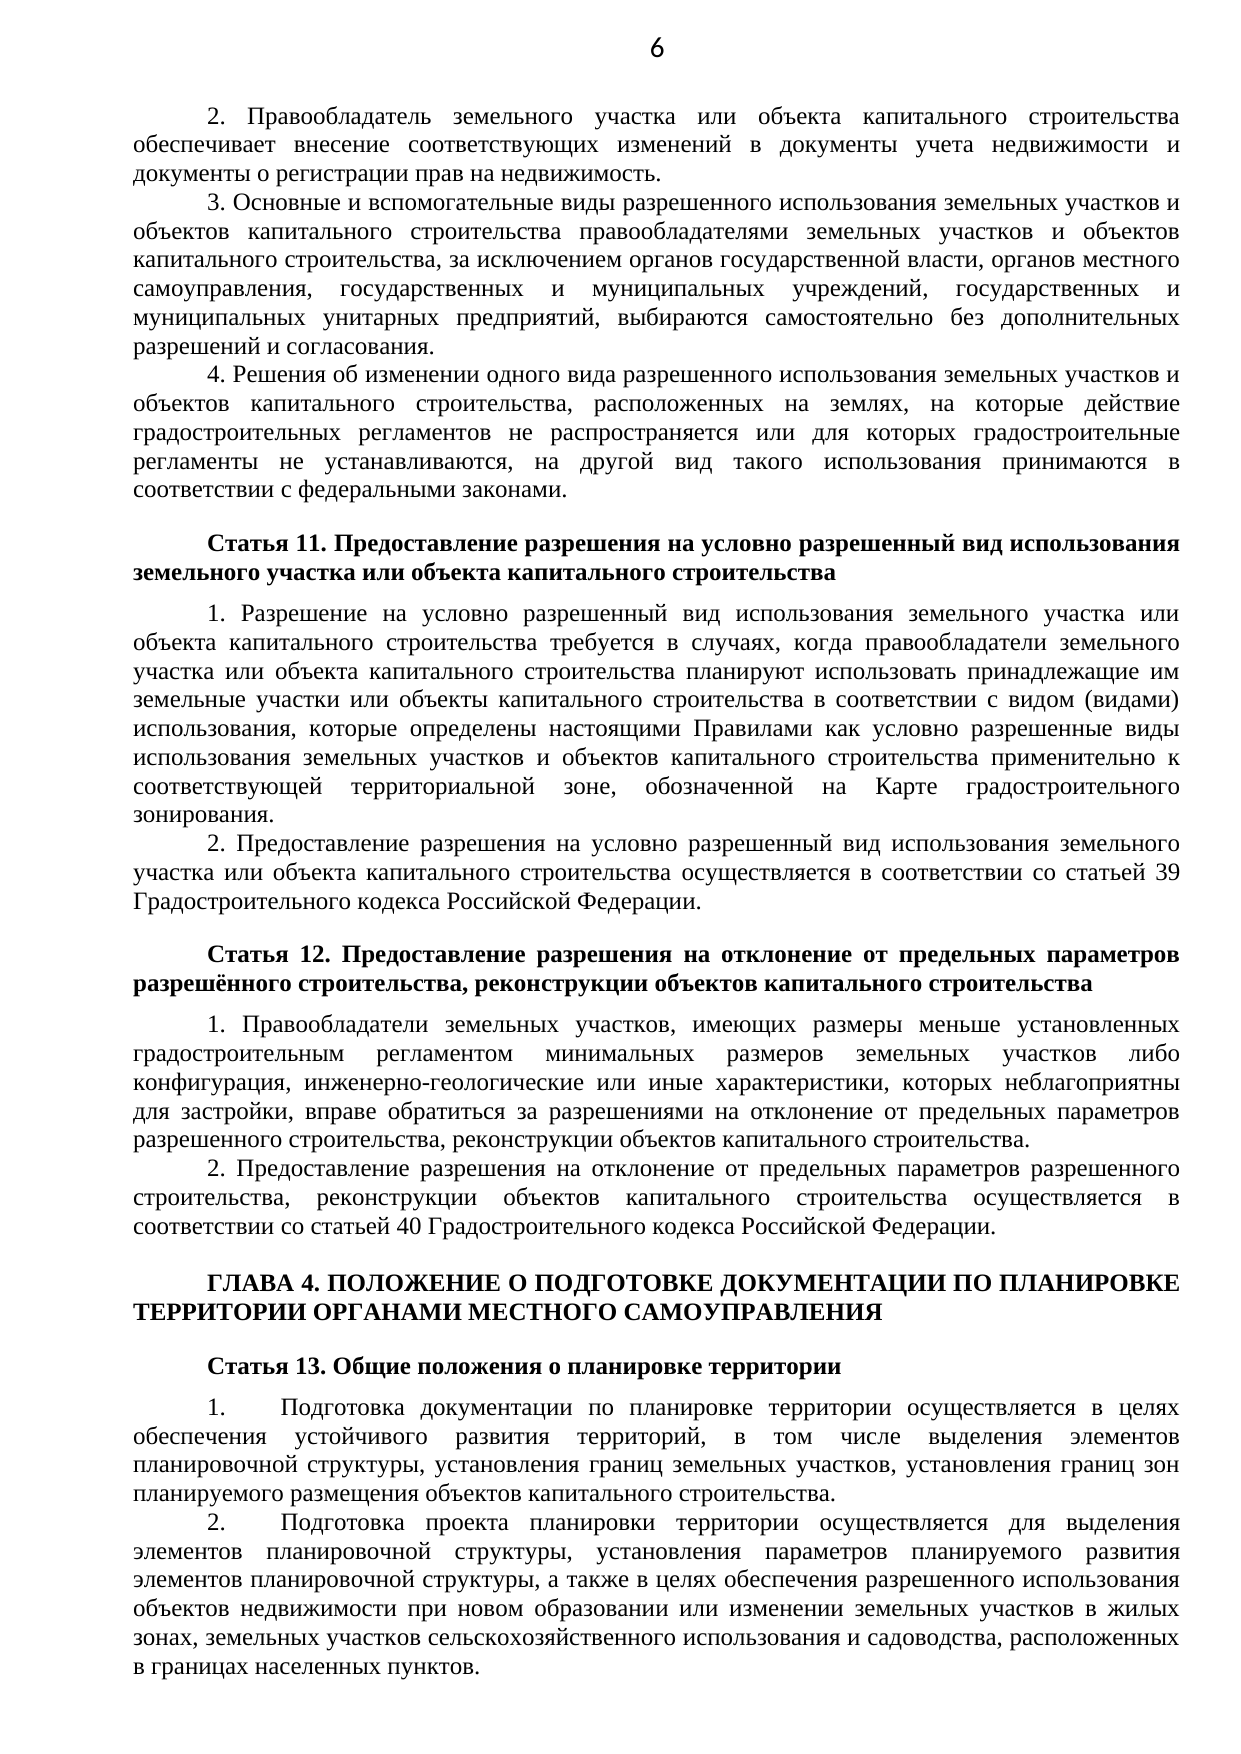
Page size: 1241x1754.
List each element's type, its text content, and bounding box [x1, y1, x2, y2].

text Статья 12. Предоставление разрешения на отклонение от предельных параметров разрешённого строительства, реконструкции объектов капитального строительства [133, 939, 1181, 997]
text 1. Правообладатели земельных участков, имеющих размеры меньше установленных градостроительным регламентом минимальных размеров земельных участков либо конфигурация, инженерно-геологические или иные характеристики, которых неблагоприятны для застройки, вправе обратиться за разрешениями на отклонение от предельных параметров разрешенного строительства, реконструкции объектов капитального строительства. [133, 1009, 1181, 1153]
text Статья 13. Общие положения о планировке территории [133, 1351, 1181, 1379]
text Статья 11. Предоставление разрешения на условно разрешенный вид использования земельного участка или объекта капитального строительства [133, 528, 1181, 586]
text 2. Предоставление разрешения на отклонение от предельных параметров разрешенного строительства, реконструкции объектов капитального строительства осуществляется в соответствии со статьей 40 Градостроительного кодекса Российской Федерации. [133, 1153, 1181, 1239]
list Подготовка документации по планировке территории осуществляется в целях обеспечения устойчивого развития территорий, в том числе выделения элементов планировочной структуры, установления границ земельных участков, установления границ зон планируемого размещения объектов капитального строительства. [133, 1392, 1181, 1507]
text 3. Основные и вспомогательные виды разрешенного использования земельных участков и объектов капитального строительства правообладателями земельных участков и объектов капитального строительства, за исключением органов государственной власти, органов местного самоуправления, государственных и муниципальных учреждений, государственных и муниципальных унитарных предприятий, выбираются самостоятельно без дополнительных разрешений и согласования. [133, 187, 1181, 359]
text 2. Предоставление разрешения на условно разрешенный вид использования земельного участка или объекта капитального строительства осуществляется в соответствии со статьей 39 Градостроительного кодекса Российской Федерации. [133, 828, 1181, 914]
text 1. Разрешение на условно разрешенный вид использования земельного участка или объекта капитального строительства требуется в случаях, когда правообладатели земельного участка или объекта капитального строительства планируют использовать принадлежащие им земельные участки или объекты капитального строительства в соответствии с видом (видами) использования, которые определены настоящими Правилами как условно разрешенные виды использования земельных участков и объектов капитального строительства применительно к соответствующей территориальной зоне, обозначенной на Карте градостроительного зонирования. [133, 598, 1181, 828]
text 4. Решения об изменении одного вида разрешенного использования земельных участков и объектов капитального строительства, расположенных на землях, на которые действие градостроительных регламентов не распространяется или для которых градостроительные регламенты не устанавливаются, на другой вид такого использования принимаются в соответствии с федеральными законами. [133, 359, 1181, 503]
list Подготовка проекта планировки территории осуществляется для выделения элементов планировочной структуры, установления параметров планируемого развития элементов планировочной структуры, а также в целях обеспечения разрешенного использования объектов недвижимости при новом образовании или изменении земельных участков в жилых зонах, земельных участков сельскохозяйственного использования и садоводства, расположенных в границах населенных пунктов. [133, 1507, 1181, 1679]
text ГЛАВА 4. ПОЛОЖЕНИЕ О ПОДГОТОВКЕ ДОКУМЕНТАЦИИ ПО ПЛАНИРОВКЕ ТЕРРИТОРИИ ОРГАНАМИ МЕСТНОГО САМОУПРАВЛЕНИЯ [133, 1268, 1181, 1326]
text 2. Правообладатель земельного участка или объекта капитального строительства обеспечивает внесение соответствующих изменений в документы учета недвижимости и документы о регистрации прав на недвижимость. [133, 101, 1181, 187]
